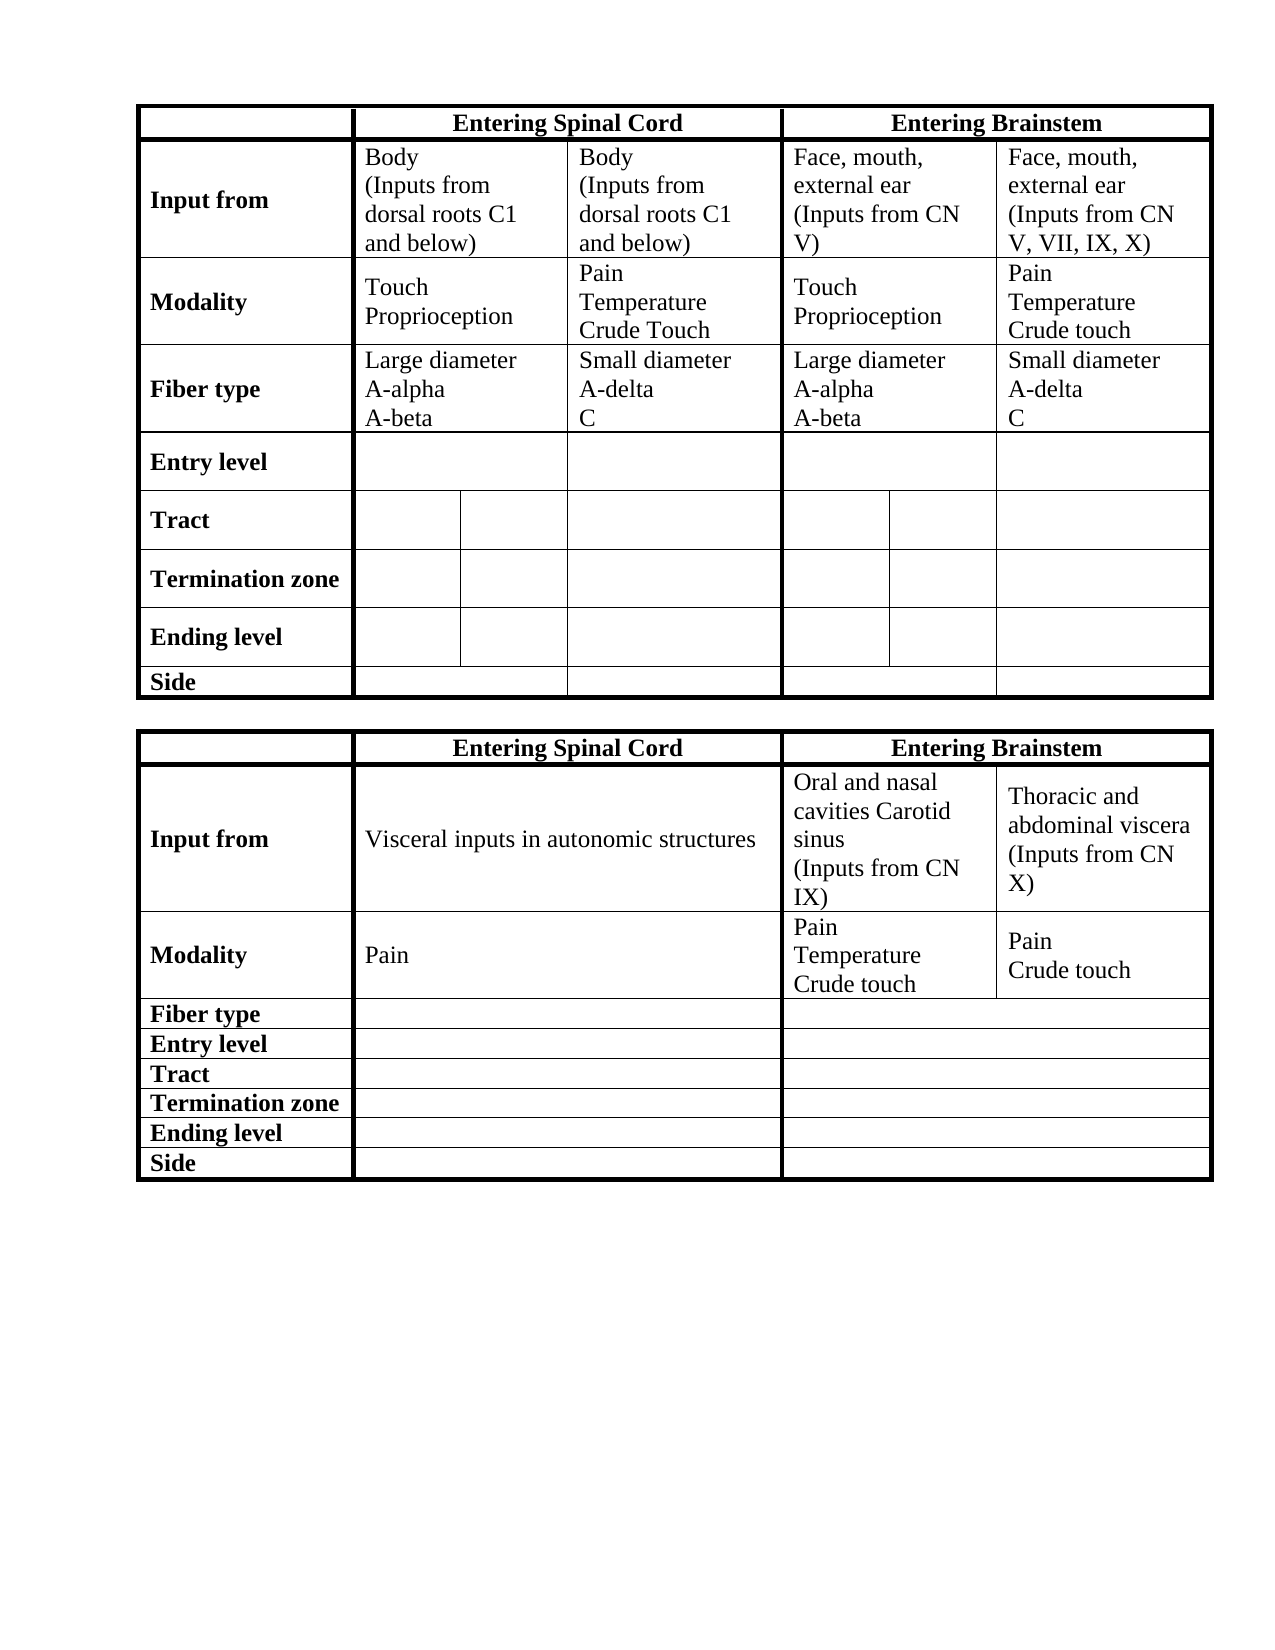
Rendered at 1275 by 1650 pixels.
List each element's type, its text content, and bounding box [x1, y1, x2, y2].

table_cell Input from [141, 767, 351, 911]
table_cell [997, 433, 1209, 490]
table_cell Termination zone [141, 1089, 351, 1117]
table_cell [784, 608, 889, 666]
table_cell Large diameter A-alpha A-beta [784, 345, 996, 431]
table_cell [784, 1118, 1209, 1147]
table_cell [784, 999, 1209, 1028]
table_cell Entry level [141, 433, 351, 490]
table_cell [784, 667, 996, 695]
table_cell [890, 608, 996, 666]
table_cell [356, 491, 460, 548]
table_cell [890, 550, 996, 607]
table_cell Visceral inputs in autonomic structures [356, 767, 780, 911]
table_header [141, 734, 351, 762]
table_cell Fiber type [141, 999, 351, 1028]
table_cell Thoracic and abdominal viscera (Inputs from CN X) [997, 767, 1209, 911]
table_header Entering Brainstem [784, 734, 1209, 762]
table_cell [356, 1148, 780, 1177]
table_cell [461, 550, 567, 607]
table_cell Fiber type [141, 345, 351, 431]
table_cell Entry level [141, 1029, 351, 1058]
table_cell Oral and nasal cavities Carotid sinus (Inputs from CN IX) [784, 767, 996, 911]
table_cell [356, 433, 567, 490]
table_cell Tract [141, 491, 351, 548]
table_cell Modality [141, 258, 351, 344]
table_cell Pain Crude touch [997, 912, 1209, 998]
table_cell Face, mouth, external ear (Inputs from CN V) [784, 142, 996, 257]
table_cell [356, 999, 780, 1028]
table_cell Pain [356, 912, 780, 998]
table_cell Body (Inputs from dorsal roots C1 and below) [568, 142, 780, 257]
table_cell [461, 608, 567, 666]
table_cell [356, 1118, 780, 1147]
table_cell [784, 1089, 1209, 1117]
table_cell [784, 1148, 1209, 1177]
table_cell [356, 550, 460, 607]
table_cell [356, 1089, 780, 1117]
table_header Entering Spinal Cord [356, 108, 782, 137]
table_cell Touch Proprioception [356, 258, 567, 344]
table_cell Small diameter A-delta C [997, 345, 1209, 431]
table_cell Touch Proprioception [784, 258, 996, 344]
table_cell [356, 608, 460, 666]
table_cell Face, mouth, external ear (Inputs from CN V, VII, IX, X) [997, 142, 1209, 257]
table_cell [784, 491, 889, 548]
table_cell [356, 1029, 780, 1058]
table_cell [784, 550, 889, 607]
table_header Entering Brainstem [784, 108, 1209, 137]
table_cell [568, 608, 780, 666]
table_cell [568, 667, 780, 695]
table_cell Body (Inputs from dorsal roots C1 and below) [356, 142, 567, 257]
table_cell Tract [141, 1059, 351, 1087]
table_cell Ending level [141, 1118, 351, 1147]
table_cell Termination zone [141, 550, 351, 607]
table_cell Pain Temperature Crude touch [784, 912, 996, 998]
table_cell Ending level [141, 608, 351, 666]
table_cell [356, 667, 567, 695]
table_cell [997, 608, 1209, 666]
table_cell [461, 491, 567, 548]
table_cell Side [141, 667, 351, 695]
table_cell Modality [141, 912, 351, 998]
table_cell [568, 491, 780, 548]
table_cell [568, 433, 780, 490]
table_cell [784, 1059, 1209, 1087]
table_cell [356, 1059, 780, 1087]
table_cell [997, 550, 1209, 607]
table_cell [568, 550, 780, 607]
table_cell Side [141, 1148, 351, 1177]
table_cell [997, 667, 1209, 695]
table_cell [997, 491, 1209, 548]
table_header [141, 108, 353, 137]
table_cell Input from [141, 142, 351, 257]
table_cell Pain Temperature Crude Touch [568, 258, 780, 344]
table_header Entering Spinal Cord [356, 734, 780, 762]
table_cell Small diameter A-delta C [568, 345, 780, 431]
table_cell [784, 433, 996, 490]
table_cell [784, 1029, 1209, 1058]
table_cell Pain Temperature Crude touch [997, 258, 1209, 344]
table_cell Large diameter A-alpha A-beta [356, 345, 567, 431]
table_cell [890, 491, 996, 548]
